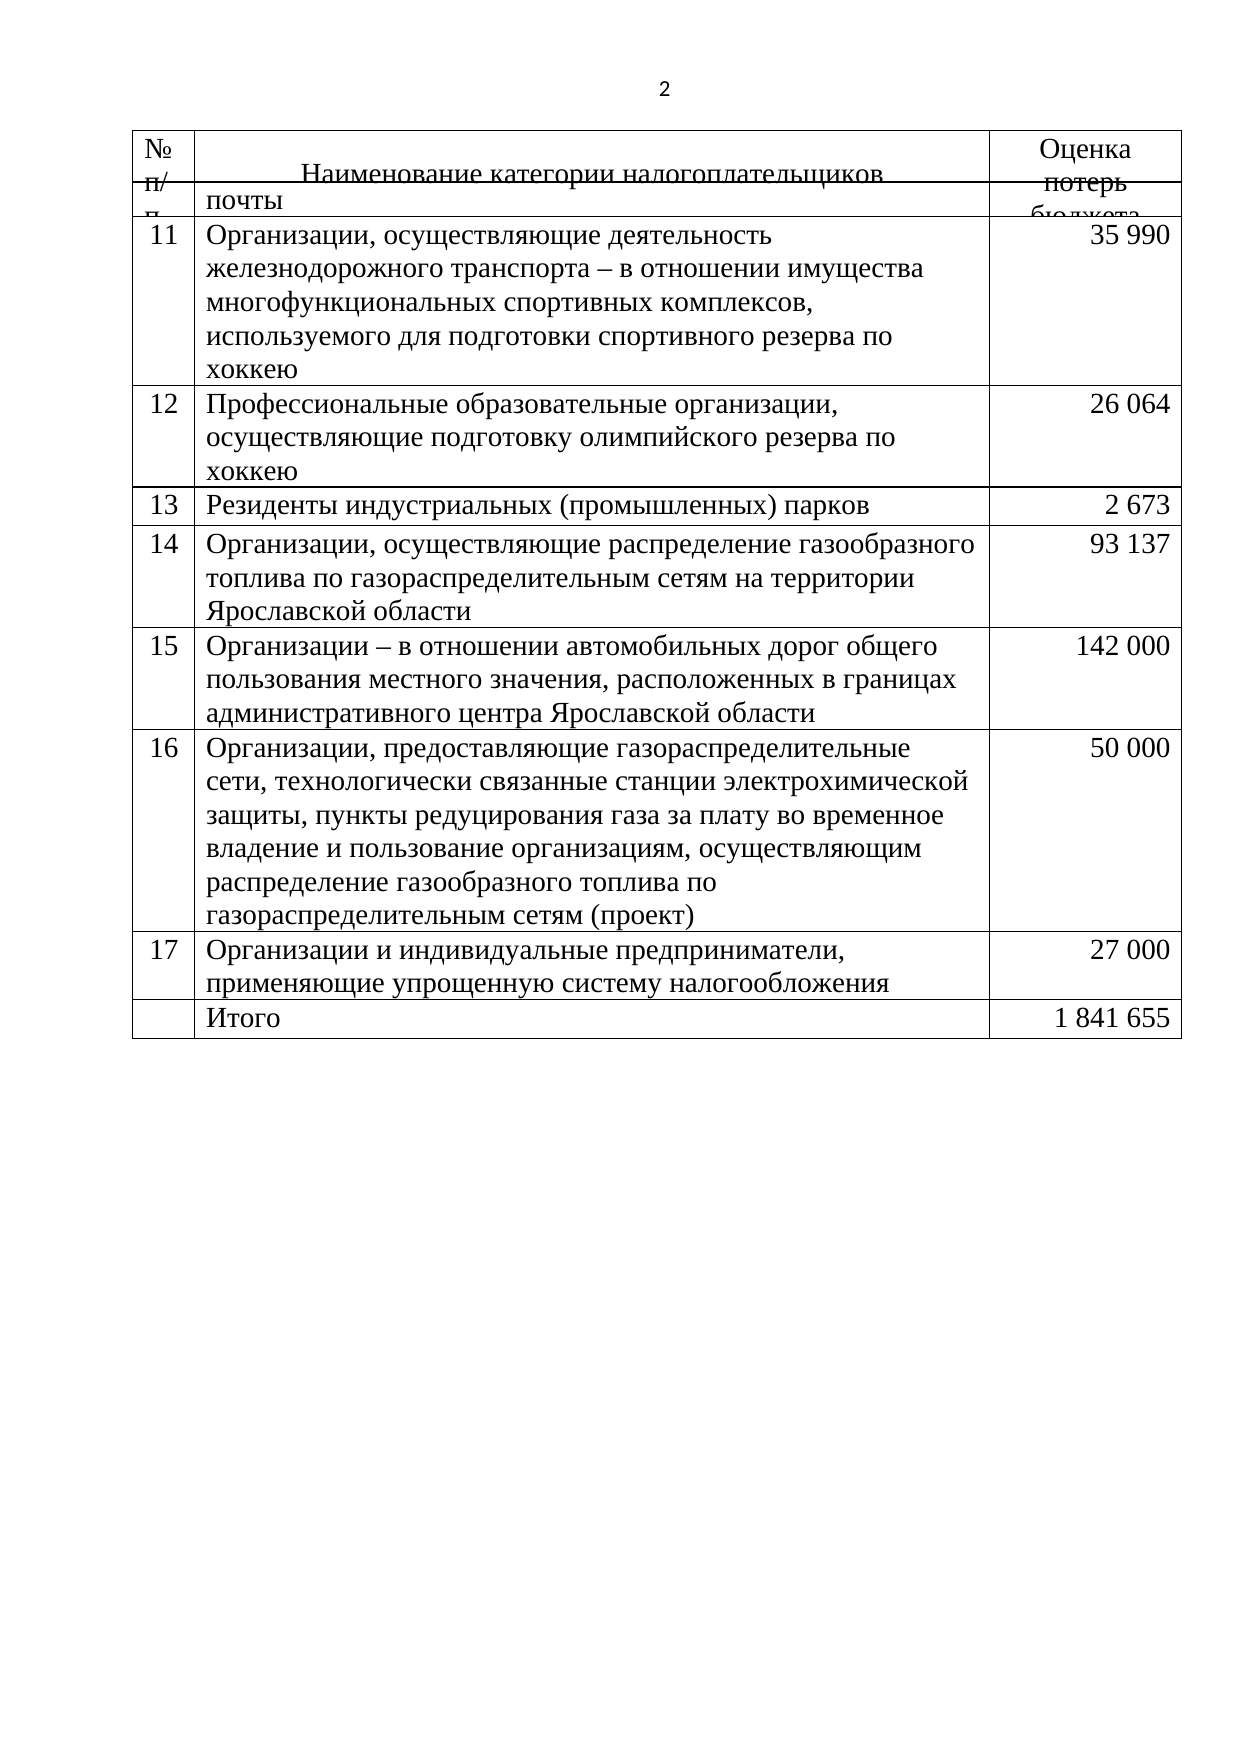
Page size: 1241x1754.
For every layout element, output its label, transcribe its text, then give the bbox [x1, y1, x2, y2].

table_cell 27 000 [990, 932, 1181, 999]
table_cell Итого [195, 1000, 989, 1038]
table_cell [195, 183, 989, 216]
table_cell Резиденты индустриальных (промышленных) парков [195, 488, 989, 525]
table_cell 1 841 655 [990, 1000, 1181, 1038]
table_cell [133, 1000, 194, 1038]
table_cell 142 000 [990, 628, 1181, 729]
table_cell 11 [133, 217, 194, 385]
table_cell 14 [133, 526, 194, 627]
table_cell 10 [133, 183, 194, 216]
table_cell 2 673 [990, 488, 1181, 525]
table_cell 13 [133, 488, 194, 525]
table_cell Организации, осуществляющие деятельность железнодорожного транспорта – в отношении имущества многофункциональных спортивных комплексов, используемого для подготовки спортивного резерва по хоккею [195, 217, 989, 385]
table_cell 35 990 [990, 217, 1181, 385]
table_cell Организации, осуществляющие распределение газообразного топлива по газораспределительным сетям на территории Ярославской области [195, 526, 989, 627]
table_cell 50 000 [990, 730, 1181, 931]
table_cell 26 064 [990, 386, 1181, 486]
table_cell 12 [133, 386, 194, 486]
table_header Оценка потерь бюджета (тыс. руб.) [990, 131, 1181, 181]
table_header Наименование категории налогоплательщиков [195, 131, 989, 181]
table_cell Организации – в отношении автомобильных дорог общего пользования местного значения, расположенных в границах административного центра Ярославской области [195, 628, 989, 729]
table_cell 17 [133, 932, 194, 999]
table_cell 93 137 [990, 526, 1181, 627]
table_cell 15 [133, 628, 194, 729]
table_header № п/п [133, 131, 194, 181]
table_cell 16 [133, 730, 194, 931]
table_cell Организации, предоставляющие газораспределительные сети, технологически связанные станции электрохимической защиты, пункты редуцирования газа за плату во временное владение и пользование организациям, осуществляющим распределение газообразного топлива по газораспределительным сетям (проект) [195, 730, 989, 931]
table_cell Организации и индивидуальные предприниматели, применяющие упрощенную систему налогообложения [195, 932, 989, 999]
table_cell 2 847 [990, 183, 1181, 216]
table_cell Профессиональные образовательные организации, осуществляющие подготовку олимпийского резерва по хоккею [195, 386, 989, 486]
